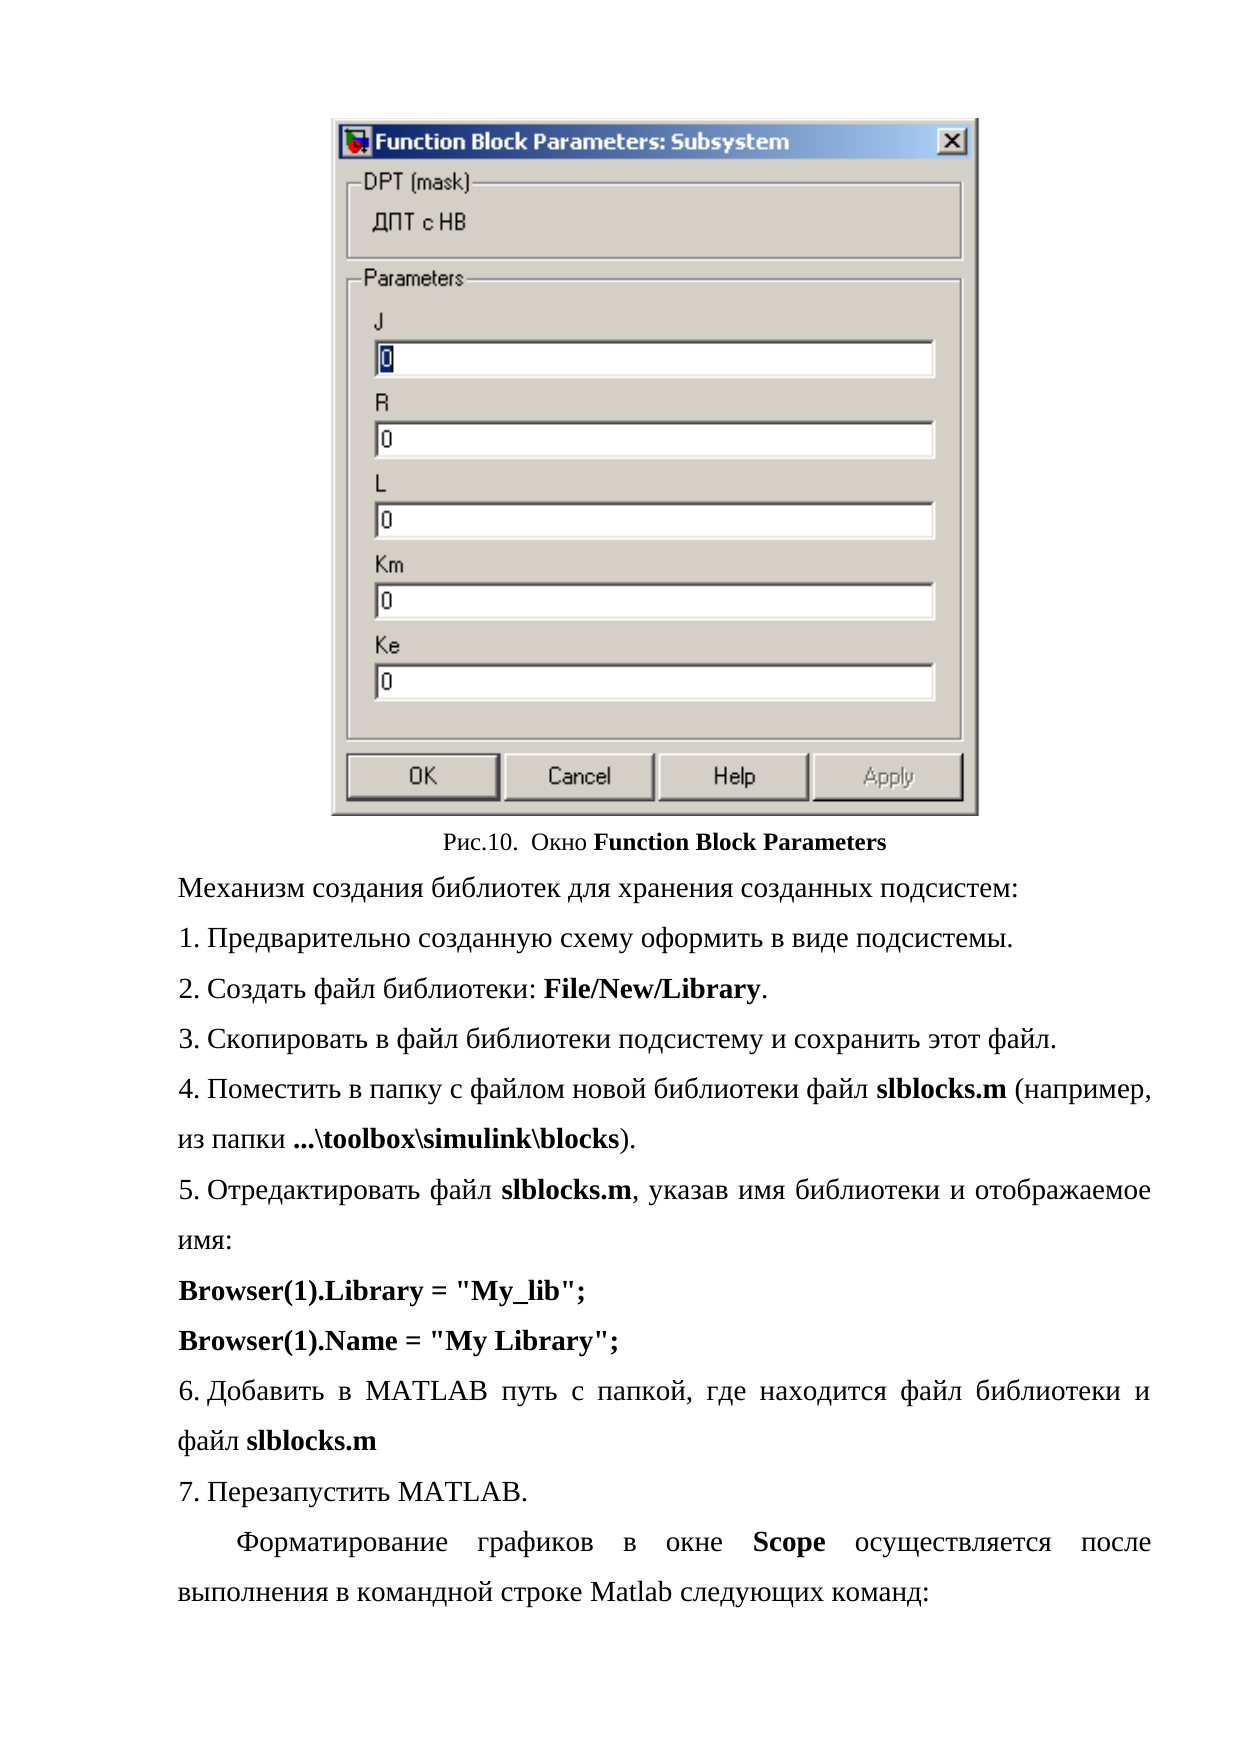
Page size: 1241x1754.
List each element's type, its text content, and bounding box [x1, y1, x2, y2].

list Добавить в MATLAB путь с папкой, где находится файл библиотеки и файл slblocks.m [177, 1373, 1152, 1457]
list Предварительно созданную схему оформить в виде подсистемы. [177, 920, 1152, 954]
text Browser(1).Name = "My Library"; [177, 1323, 1152, 1356]
picture [321, 118, 1008, 816]
text Browser(1).Library = "My_lib"; [177, 1273, 1152, 1306]
list Скопировать в файл библиотеки подсистему и сохранить этот файл. [177, 1021, 1152, 1054]
list Поместить в папку с файлом новой библиотеки файл slblocks.m (например, из папки ...\toolbox\simulink\blocks). [177, 1071, 1152, 1155]
text Механизм создания библиотек для хранения созданных подсистем: [177, 870, 1152, 904]
list Перезапустить MATLAB. [177, 1474, 1152, 1507]
list Отредактировать файл slblocks.m, указав имя библиотеки и отображаемое имя: [177, 1172, 1152, 1256]
text Рис.10. Окно Function Block Parameters [177, 827, 1152, 856]
text Форматирование графиков в окне Scope осуществляется после выполнения в командной строке Matlab следующих команд: [177, 1524, 1152, 1608]
list Создать файл библиотеки: File/New/Library. [177, 971, 1152, 1004]
